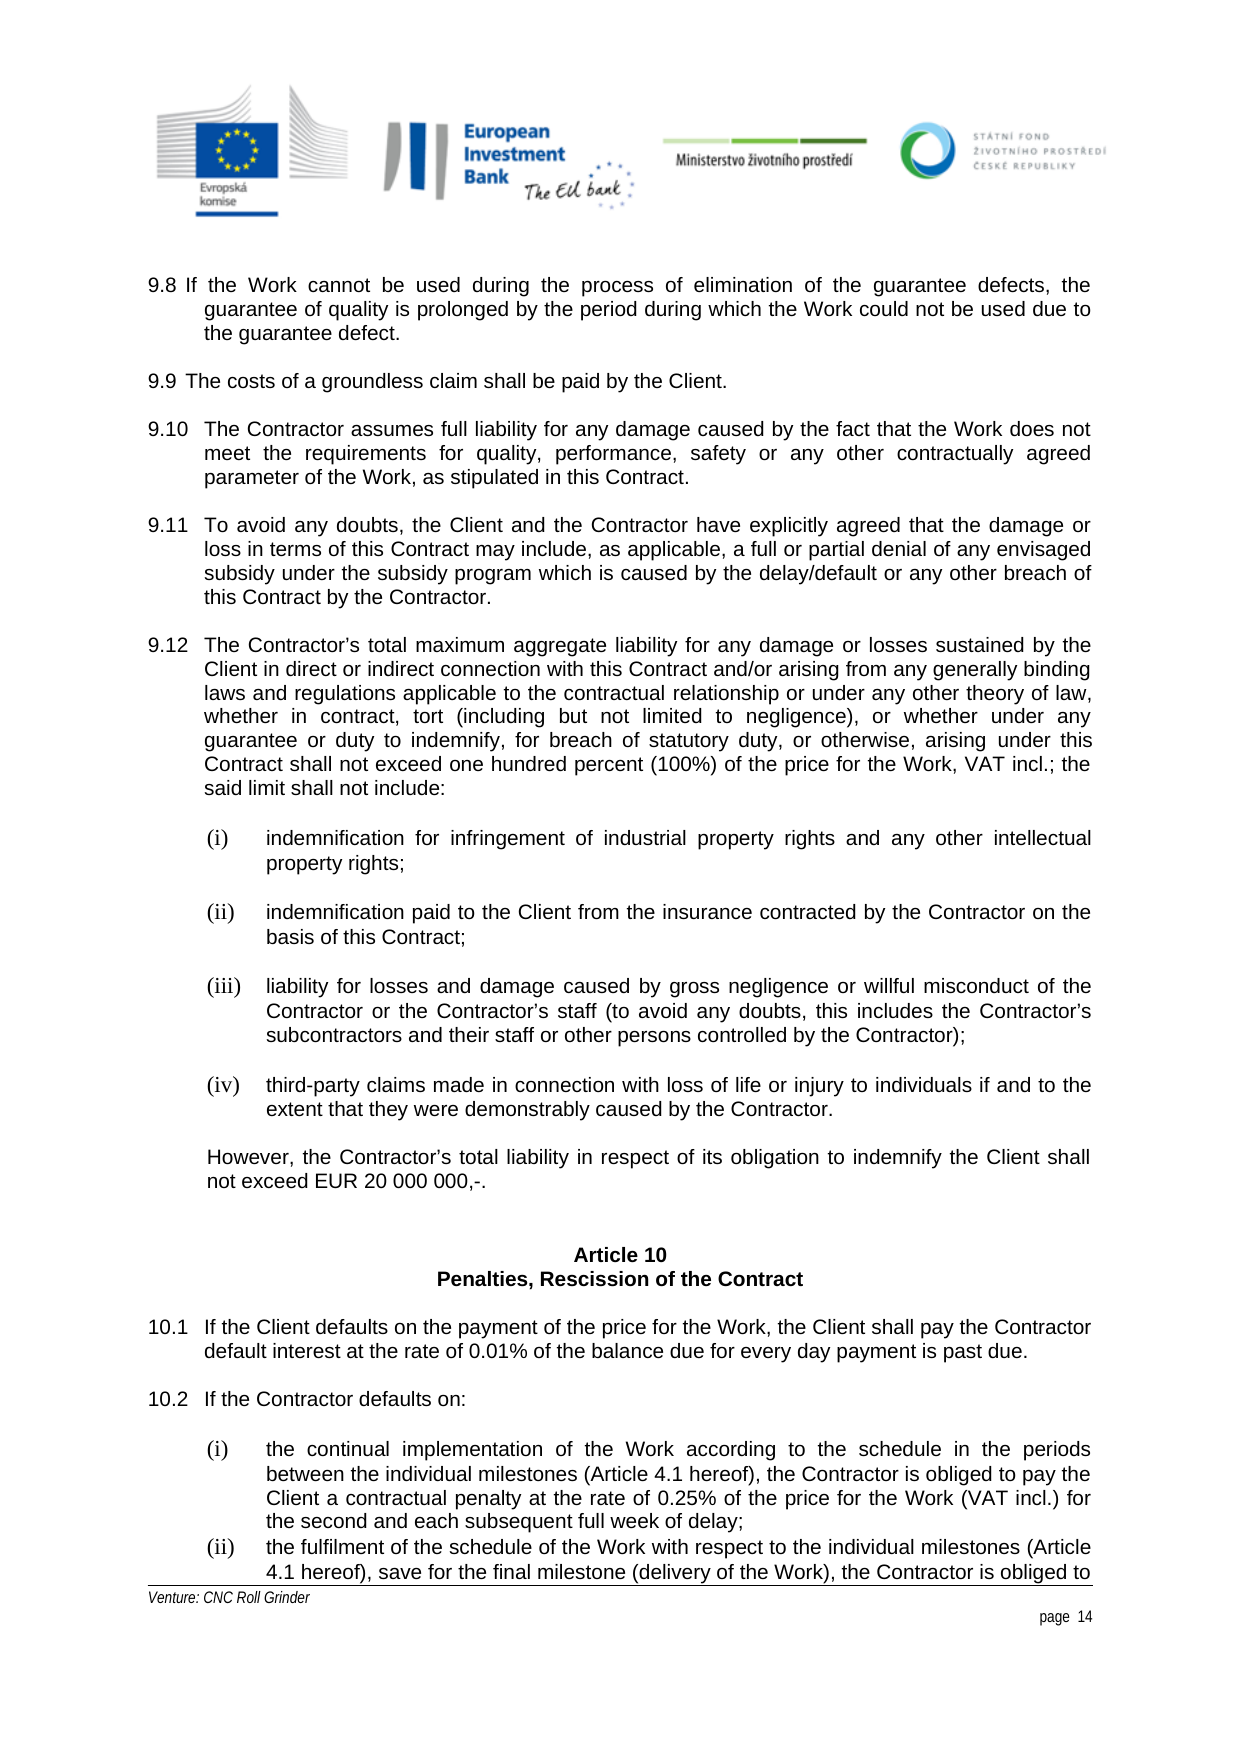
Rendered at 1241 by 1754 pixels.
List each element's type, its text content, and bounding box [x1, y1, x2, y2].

text Penalties, Rescission of the Contract [148, 1267, 1093, 1291]
list liability for losses and damage caused by gross negligence or willful misconduct of the Contractor or the Contractor’s staff (to avoid any doubts, this includes the Contractor’s subcontractors and their staff or other persons controlled by the Contractor); [207, 973, 1093, 1047]
list If the Work cannot be used during the process of elimination of the guarantee defects, the guarantee of quality is prolonged by the period during which the Work could not be used due to the guarantee defect. [148, 273, 1093, 345]
list If the Contractor defaults on: [148, 1387, 1093, 1411]
list The costs of a groundless claim shall be paid by the Client. [148, 369, 1093, 393]
list If the Client defaults on the payment of the price for the Work, the Client shall pay the Contractor default interest at the rate of 0.01% of the balance due for every day payment is past due. [148, 1315, 1093, 1363]
list third-party claims made in connection with loss of life or injury to individuals if and to the extent that they were demonstrably caused by the Contractor. [207, 1071, 1093, 1121]
list However, the Contractor’s total liability in respect of its obligation to indemnify the Client shall not exceed EUR 20 000 000,-. [207, 1145, 1093, 1193]
list indemnification paid to the Client from the insurance contracted by the Contractor on the basis of this Contract; [207, 898, 1093, 949]
list the continual implementation of the Work according to the schedule in the periods between the individual milestones (Article 4.1 hereof), the Contractor is obliged to pay the Client a contractual penalty at the rate of 0.25% of the price for the Work (VAT incl.) for the second and each subsequent full week of delay; [207, 1435, 1093, 1533]
list The Contractor’s total maximum aggregate liability for any damage or losses sustained by the Client in direct or indirect connection with this Contract and/or arising from any generally binding laws and regulations applicable to the contractual relationship or under any other theory of law, whether in contract, tort (including but not limited to negligence), or whether under any guarantee or duty to indemnify, for breach of statutory duty, or otherwise, arising under this Contract shall not exceed one hundred percent (100%) of the price for the Work, VAT incl.; the said limit shall not include: [148, 632, 1093, 800]
list To avoid any doubts, the Client and the Contractor have explicitly agreed that the damage or loss in terms of this Contract may include, as applicable, a full or partial denial of any envisaged subsidy under the subsidy program which is caused by the delay/default or any other breach of this Contract by the Contractor. [148, 513, 1093, 608]
list indemnification for infringement of industrial property rights and any other intellectual property rights; [207, 824, 1093, 874]
list The Contractor assumes full liability for any damage caused by the fact that the Work does not meet the requirements for quality, performance, safety or any other contractually agreed parameter of the Work, as stipulated in this Contract. [148, 417, 1093, 489]
picture [147, 73, 1122, 225]
text Article 10 [148, 1243, 1093, 1267]
